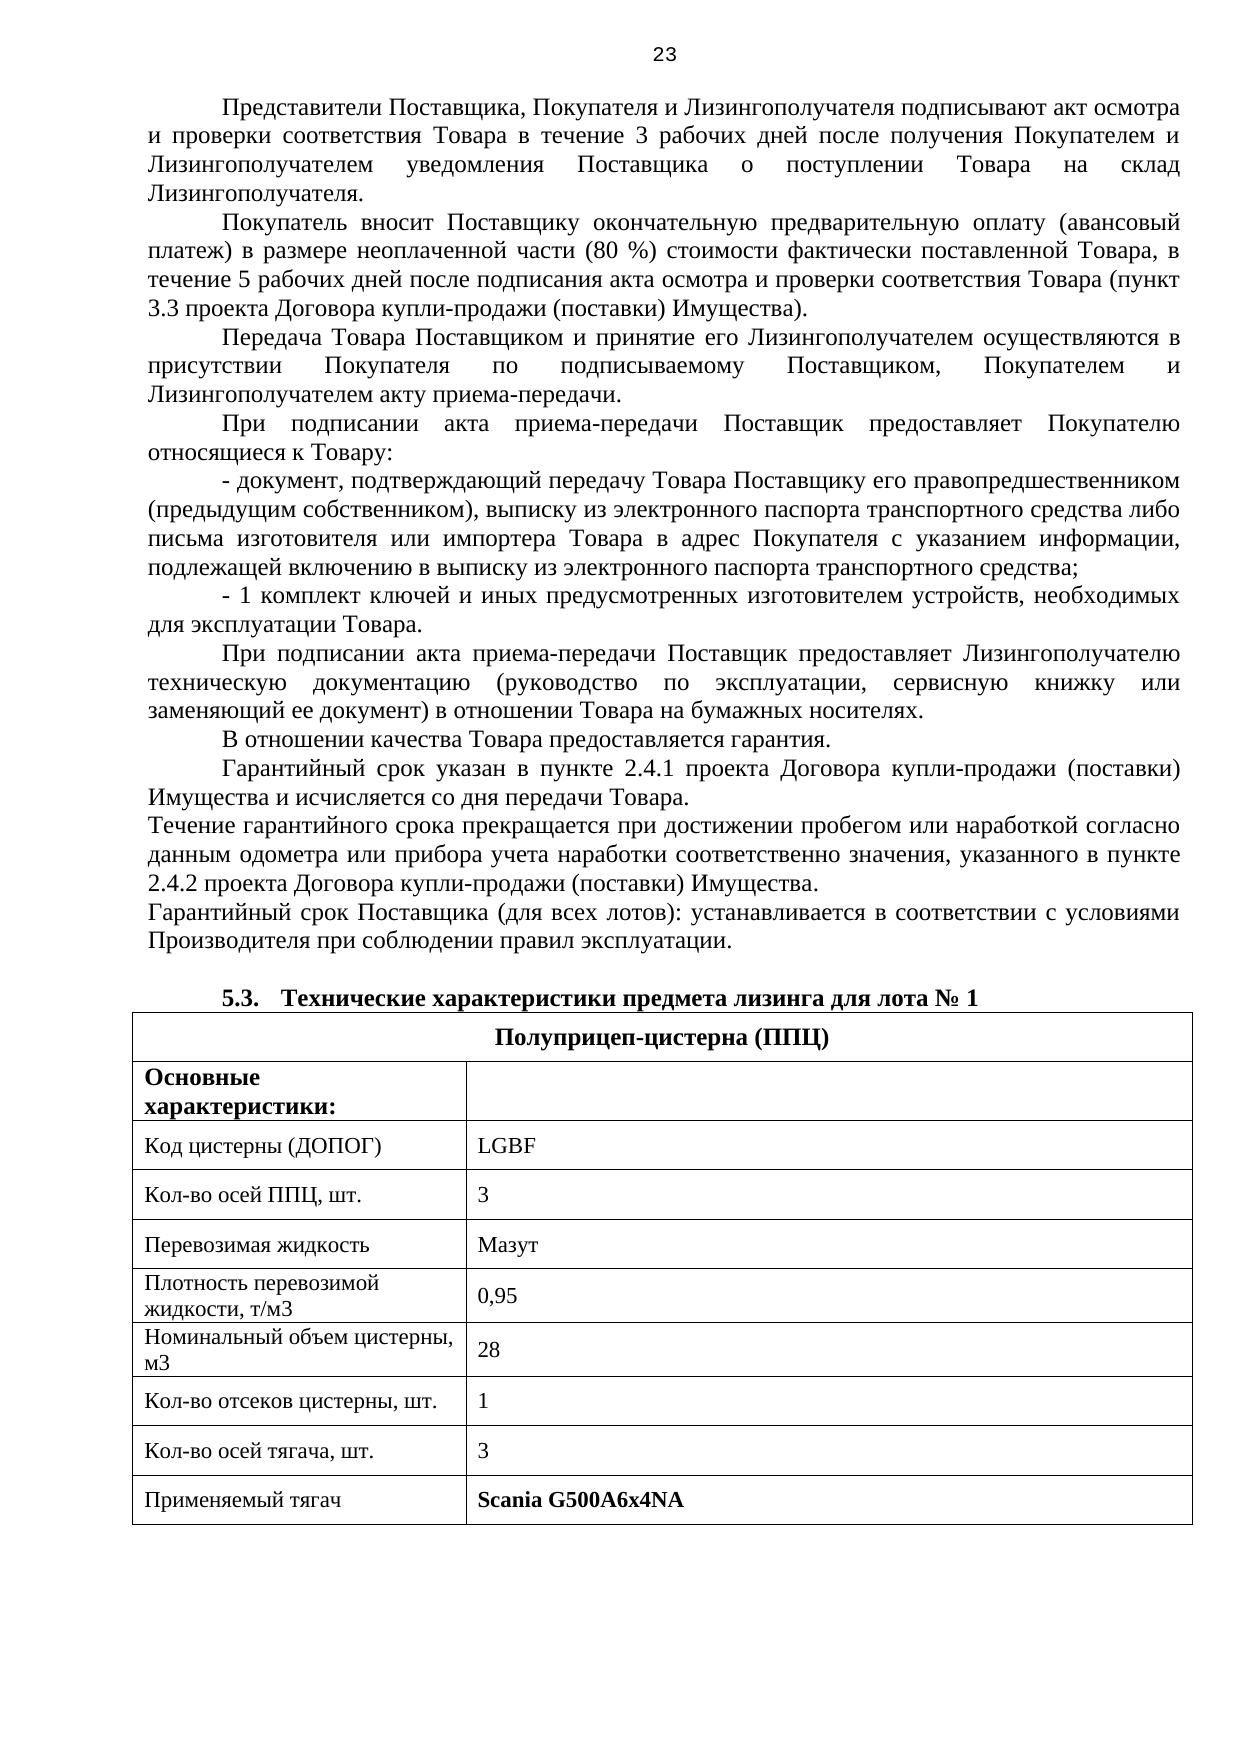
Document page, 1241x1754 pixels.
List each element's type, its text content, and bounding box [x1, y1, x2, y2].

text Передача Товара Поставщиком и принятие его Лизингополучателем осуществляются в присутствии Покупателя по подписываемому Поставщиком, Покупателем и Лизингополучателем акту приема-передачи. [148, 322, 1181, 408]
text - документ, подтверждающий передачу Товара Поставщику его правопредшественником (предыдущим собственником), выписку из электронного паспорта транспортного средства либо письма изготовителя или импортера Товара в адрес Покупателя с указанием информации, подлежащей включению в выписку из электронного паспорта транспортного средства; [148, 465, 1181, 580]
table_cell Применяемый тягач [133, 1476, 466, 1524]
table_cell Перевозимая жидкость [133, 1220, 466, 1268]
text Гарантийный срок указан в пункте 2.4.1 проекта Договора купли-продажи (поставки) Имущества и исчисляется со дня передачи Товара. [148, 753, 1181, 810]
table_cell Кол-во отсеков цистерны, шт. [133, 1377, 466, 1425]
table_cell 28 [467, 1323, 1192, 1376]
text - 1 комплект ключей и иных предусмотренных изготовителем устройств, необходимых для эксплуатации Товара. [148, 580, 1181, 638]
table_cell 0,95 [467, 1269, 1192, 1322]
table_cell Кол-во осей ППЦ, шт. [133, 1170, 466, 1218]
table_cell Основные характеристики: [133, 1062, 466, 1119]
table_cell Номинальный объем цистерны, м3 [133, 1323, 466, 1376]
text Покупатель вносит Поставщику окончательную предварительную оплату (авансовый платеж) в размере неоплаченной части (80 %) стоимости фактически поставленной Товара, в течение 5 рабочих дней после подписания акта осмотра и проверки соответствия Товара (пункт 3.3 проекта Договора купли-продажи (поставки) Имущества). [148, 207, 1181, 322]
list Технические характеристики предмета лизинга для лота № 1 [148, 983, 1181, 1012]
text При подписании акта приема-передачи Поставщик предоставляет Лизингополучателю техническую документацию (руководство по эксплуатации, сервисную книжку или заменяющий ее документ) в отношении Товара на бумажных носителях. [148, 638, 1181, 724]
text При подписании акта приема-передачи Поставщик предоставляет Покупателю относящиеся к Товару: [148, 408, 1181, 465]
table_cell Плотность перевозимой жидкости, т/м3 [133, 1269, 466, 1322]
table_cell 3 [467, 1426, 1192, 1474]
table_cell Мазут [467, 1220, 1192, 1268]
table_cell 3 [467, 1170, 1192, 1218]
text Гарантийный срок Поставщика (для всех лотов): устанавливается в соответствии с условиями Производителя при соблюдении правил эксплуатации. [148, 897, 1181, 954]
table_header Полуприцеп-цистерна (ППЦ) [133, 1013, 1192, 1061]
text Представители Поставщика, Покупателя и Лизингополучателя подписывают акт осмотра и проверки соответствия Товара в течение 3 рабочих дней после получения Покупателем и Лизингополучателем уведомления Поставщика о поступлении Товара на склад Лизингополучателя. [148, 92, 1181, 207]
text Течение гарантийного срока прекращается при достижении пробегом или наработкой согласно данным одометра или прибора учета наработки соответственно значения, указанного в пункте 2.4.2 проекта Договора купли-продажи (поставки) Имущества. [148, 810, 1181, 897]
table_cell Код цистерны (ДОПОГ) [133, 1121, 466, 1169]
table_cell LGBF [467, 1121, 1192, 1169]
table_cell [467, 1062, 1192, 1119]
table_cell Scania G500A6х4NA [467, 1476, 1192, 1524]
table_cell 1 [467, 1377, 1192, 1425]
table_cell Кол-во осей тягача, шт. [133, 1426, 466, 1474]
text В отношении качества Товара предоставляется гарантия. [148, 724, 1181, 753]
